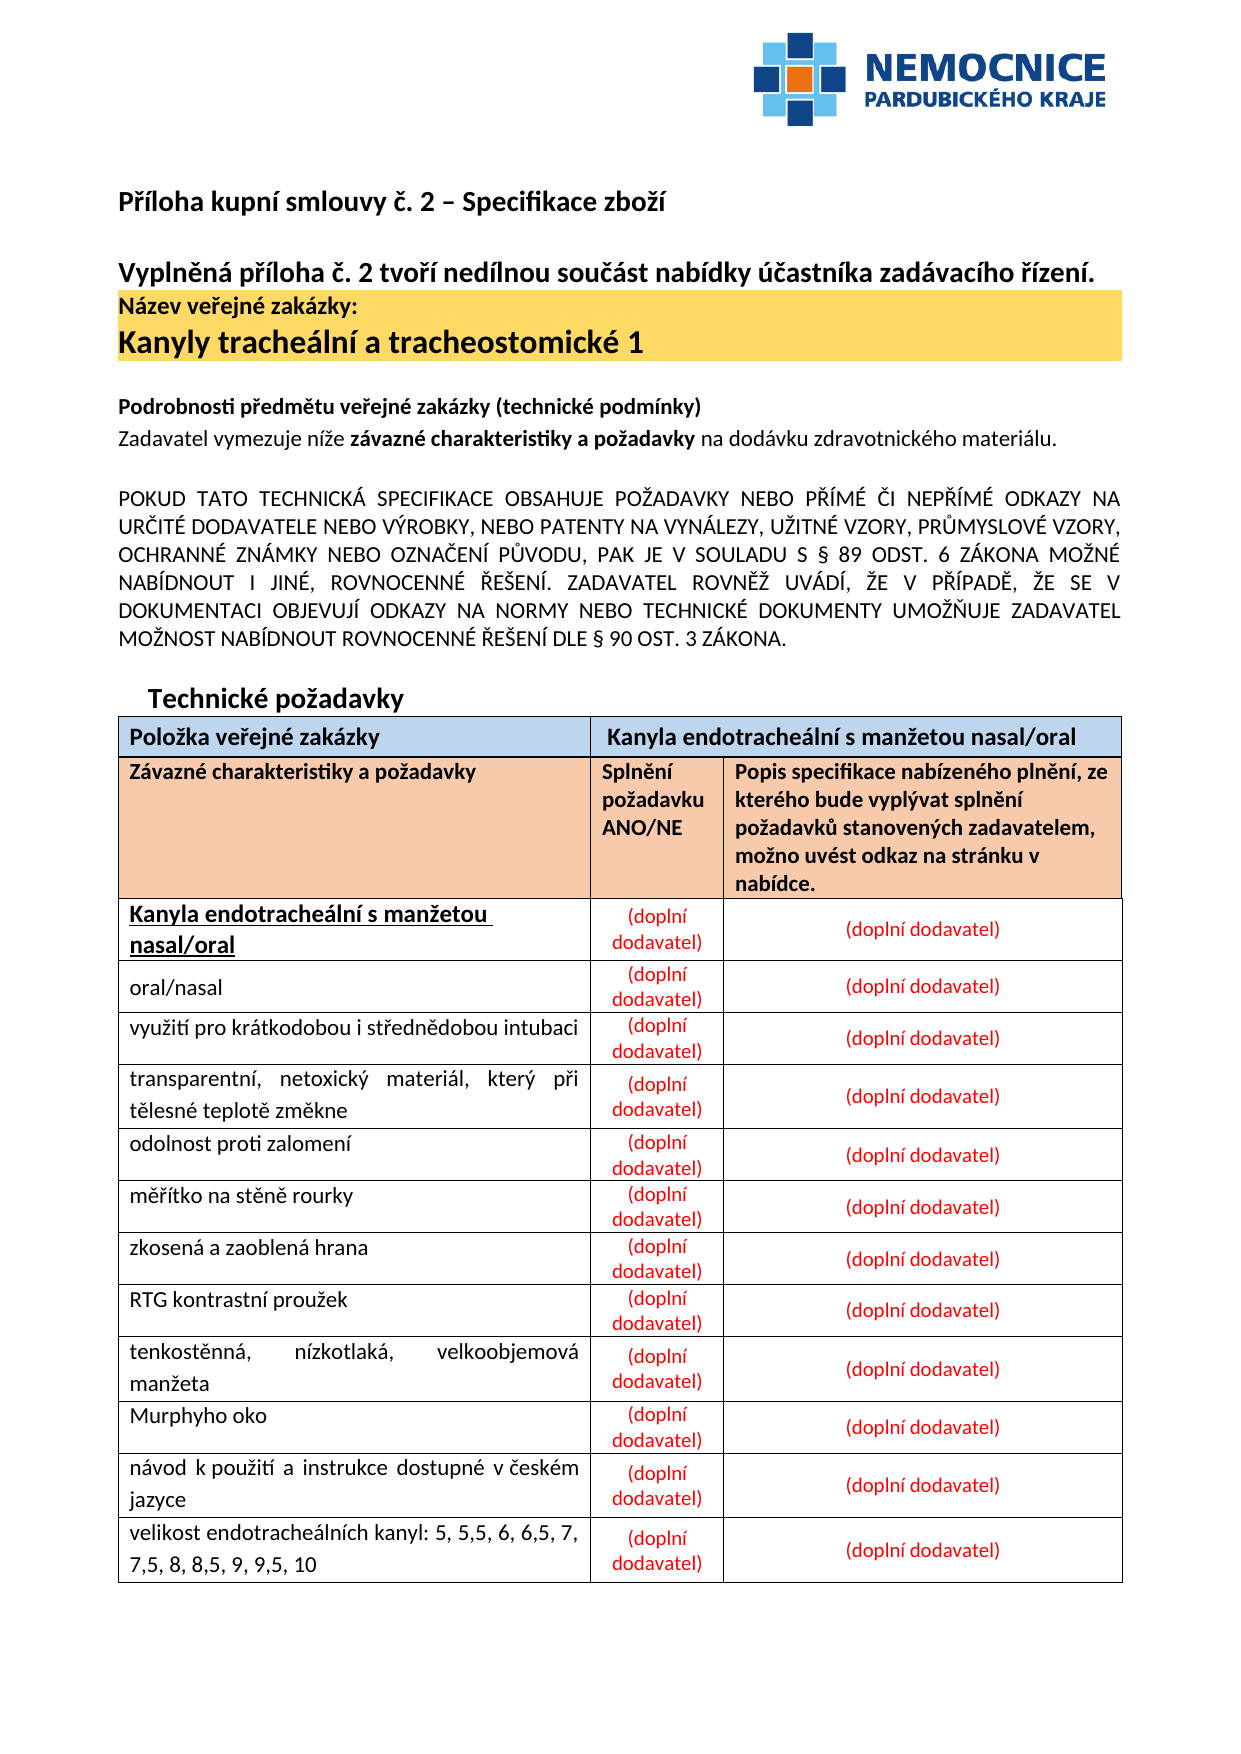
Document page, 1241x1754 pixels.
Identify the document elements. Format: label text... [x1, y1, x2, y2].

picture [752, 32, 1106, 127]
text Vyplněná příloha č. 2 tvoří nedílnou součást nabídky účastníka zadávacího řízení. [118, 254, 1122, 290]
table_cell transparentní, netoxický materiál, který při tělesné teplotě změkne [119, 1065, 590, 1128]
table_cell (doplní dodavatel) [724, 1233, 1122, 1284]
table_cell (doplní dodavatel) [724, 1181, 1122, 1232]
table_cell (doplní dodavatel) [724, 961, 1122, 1012]
table_header Položka veřejné zakázky [119, 717, 590, 756]
table_cell Murphyho oko [119, 1402, 590, 1452]
table_cell (doplní dodavatel) [724, 1402, 1122, 1452]
table_cell využití pro krátkodobou i střednědobou intubaci [119, 1013, 590, 1063]
table_cell (doplní dodavatel) [724, 1129, 1122, 1180]
table_cell (doplní dodavatel) [724, 1518, 1122, 1582]
table_cell (doplní dodavatel) [591, 1454, 723, 1517]
table_cell měřítko na stěně rourky [119, 1181, 590, 1232]
table_cell oral/nasal [119, 961, 590, 1012]
table_cell Kanyla endotracheální s manžetou nasal/oral [119, 899, 590, 960]
table_cell (doplní dodavatel) [724, 1013, 1122, 1063]
text Podrobnosti předmětu veřejné zakázky (technické podmínky) [118, 392, 1122, 420]
table_cell tenkostěnná, nízkotlaká, velkoobjemová manžeta [119, 1337, 590, 1401]
text Název veřejné zakázky: [118, 290, 1122, 321]
table_cell Popis specifikace nabízeného plnění, ze kterého bude vyplývat splnění požadavků stanovených zadavatelem, možno uvést odkaz na stránku v nabídce. [724, 758, 1121, 898]
table_cell (doplní dodavatel) [724, 1285, 1122, 1336]
table_cell Splnění požadavku ANO/NE [591, 758, 723, 898]
table_cell (doplní dodavatel) [591, 1518, 723, 1582]
table_cell (doplní dodavatel) [591, 961, 723, 1012]
table_cell (doplní dodavatel) [591, 1285, 723, 1336]
table_cell (doplní dodavatel) [591, 1181, 723, 1232]
table_cell Závazné charakteristiky a požadavky [119, 758, 590, 898]
table_cell RTG kontrastní proužek [119, 1285, 590, 1336]
table_cell (doplní dodavatel) [591, 1337, 723, 1401]
text Kanyly tracheální a tracheostomické 1 [118, 321, 1122, 361]
table_cell (doplní dodavatel) [591, 1065, 723, 1128]
table_cell (doplní dodavatel) [724, 1337, 1122, 1401]
table_cell (doplní dodavatel) [591, 1402, 723, 1452]
table_cell odolnost proti zalomení [119, 1129, 590, 1180]
table_cell (doplní dodavatel) [591, 1233, 723, 1284]
text POKUD TATO TECHNICKÁ SPECIFIKACE OBSAHUJE POŽADAVKY NEBO PŘÍMÉ ČI NEPŘÍMÉ ODKAZY NA URČITÉ DODAVATELE NEBO VÝROBKY, NEBO PATENTY NA VYNÁLEZY, UŽITNÉ VZORY, PRŮMYSLOVÉ VZORY, OCHRANNÉ ZNÁMKY NEBO OZNAČENÍ PŮVODU, PAK JE V SOULADU S § 89 ODST. 6 ZÁKONA MOŽNÉ NABÍDNOUT I JINÉ, ROVNOCENNÉ ŘEŠENÍ. ZADAVATEL ROVNĚŽ UVÁDÍ, ŽE V PŘÍPADĚ, ŽE SE V DOKUMENTACI OBJEVUJÍ ODKAZY NA NORMY NEBO TECHNICKÉ DOKUMENTY UMOŽŇUJE ZADAVATEL MOŽNOST NABÍDNOUT ROVNOCENNÉ ŘEŠENÍ DLE § 90 OST. 3 ZÁKONA. [118, 484, 1122, 652]
table_cell velikost endotracheálních kanyl: 5, 5,5, 6, 6,5, 7, 7,5, 8, 8,5, 9, 9,5, 10 [119, 1518, 590, 1582]
text Příloha kupní smlouvy č. 2 – Specifikace zboží [118, 183, 1122, 219]
table_cell zkosená a zaoblená hrana [119, 1233, 590, 1284]
table_cell (doplní dodavatel) [591, 1013, 723, 1063]
table_cell (doplní dodavatel) [591, 899, 723, 960]
table_cell (doplní dodavatel) [724, 1065, 1122, 1128]
table_cell návod k použití a instrukce dostupné v českém jazyce [119, 1454, 590, 1517]
table_cell (doplní dodavatel) [724, 899, 1122, 960]
table_header Kanyla endotracheální s manžetou nasal/oral [591, 717, 1121, 756]
text Zadavatel vymezuje níže závazné charakteristiky a požadavky na dodávku zdravotnického materiálu. [118, 424, 1122, 452]
table_cell (doplní dodavatel) [724, 1454, 1122, 1517]
subtitle Technické požadavky [148, 681, 1122, 716]
table_cell (doplní dodavatel) [591, 1129, 723, 1180]
